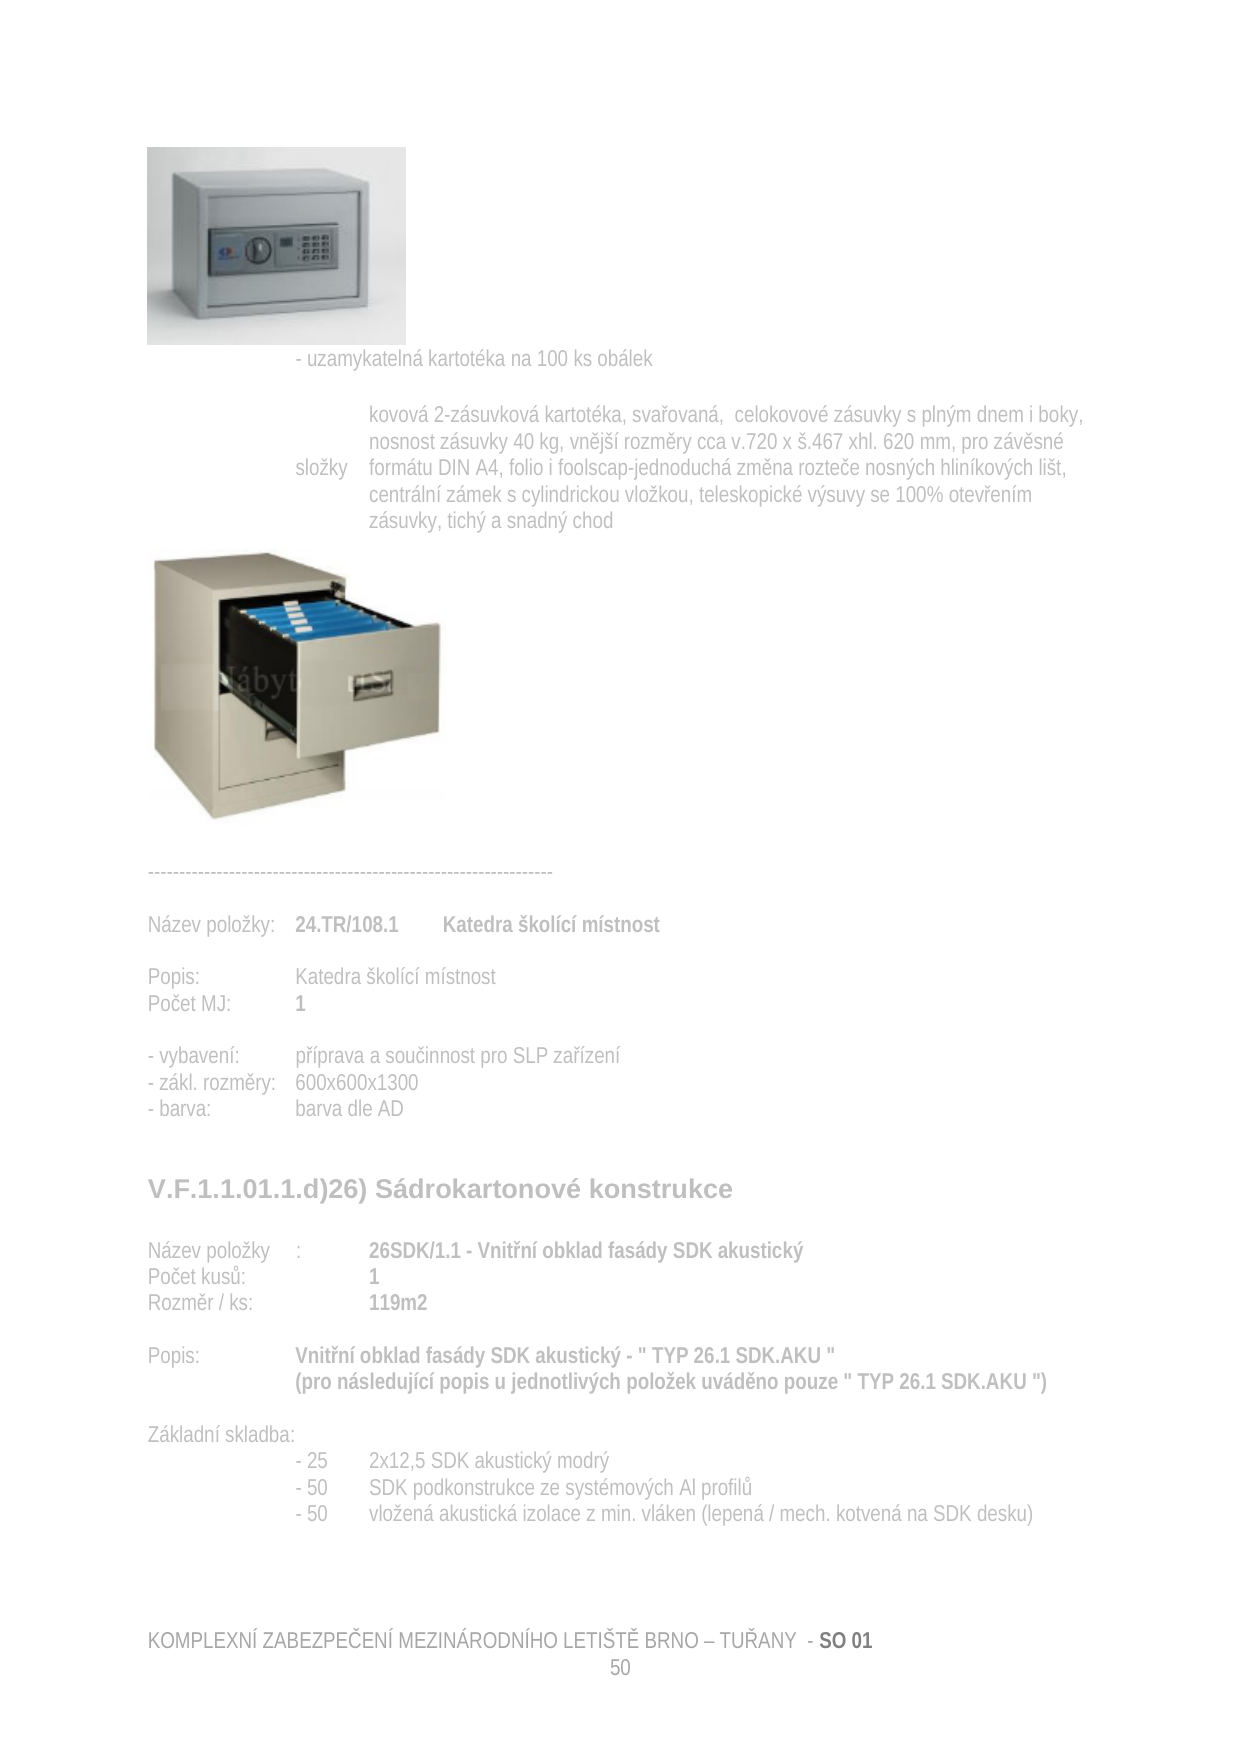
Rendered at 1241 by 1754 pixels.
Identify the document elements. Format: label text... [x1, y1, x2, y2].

text Základní skladba: [148, 1421, 1092, 1447]
text kovová 2-zásuvková kartotéka, svařovaná, celokovové zásuvky s plným dnem i boky, nosnost zásuvky 40 kg, vnější rozměry cca v.720 x š.467 xhl. 620 mm, pro závěsné složky formátu DIN A4, folio i foolscap-jednoduchá změna rozteče nosných hliníkových lišt, centrální zámek s cylindrickou vložkou, teleskopické výsuvy se 100% otevřením zásuvky, tichý a snadný chod [148, 401, 1092, 533]
text - vybavení: příprava a součinnost pro SLP zařízení [148, 1042, 1092, 1069]
picture [147, 147, 406, 345]
text Popis: Vnitřní obklad fasády SDK akustický - " TYP 26.1 SDK.AKU " [148, 1342, 1092, 1368]
text Popis: Katedra školící místnost [148, 963, 1092, 989]
text Rozměr / ks: 119m2 [148, 1289, 1092, 1316]
text - 50 SDK podkonstrukce ze systémových Al profilů [295, 1474, 1092, 1500]
text Počet kusů: 1 [148, 1263, 1092, 1289]
text - uzamykatelná kartotéka na 100 ks obálek [148, 345, 1092, 371]
text - zákl. rozměry: 600x600x1300 [148, 1069, 1092, 1095]
text (pro následující popis u jednotlivých položek uváděno pouze " TYP 26.1 SDK.AKU ") [148, 1368, 1092, 1395]
text - 25 2x12,5 SDK akustický modrý [295, 1447, 1092, 1474]
text Název položky: 24.TR/108.1 Katedra školící místnost [148, 911, 1092, 937]
text Název položky : 26SDK/1.1 - Vnitřní obklad fasády SDK akustický [148, 1237, 1092, 1263]
text Počet MJ: 1 [148, 989, 1092, 1016]
text - 50 vložená akustická izolace z min. vláken (lepená / mech. kotvená na SDK desku) [295, 1500, 1092, 1526]
subtitle V.F.1.1.01.1.d)26) Sádrokartonové konstrukce [148, 1173, 1092, 1204]
text ----------------------------------------------------------------- [148, 858, 1092, 884]
text - barva: barva dle AD [148, 1095, 1092, 1121]
